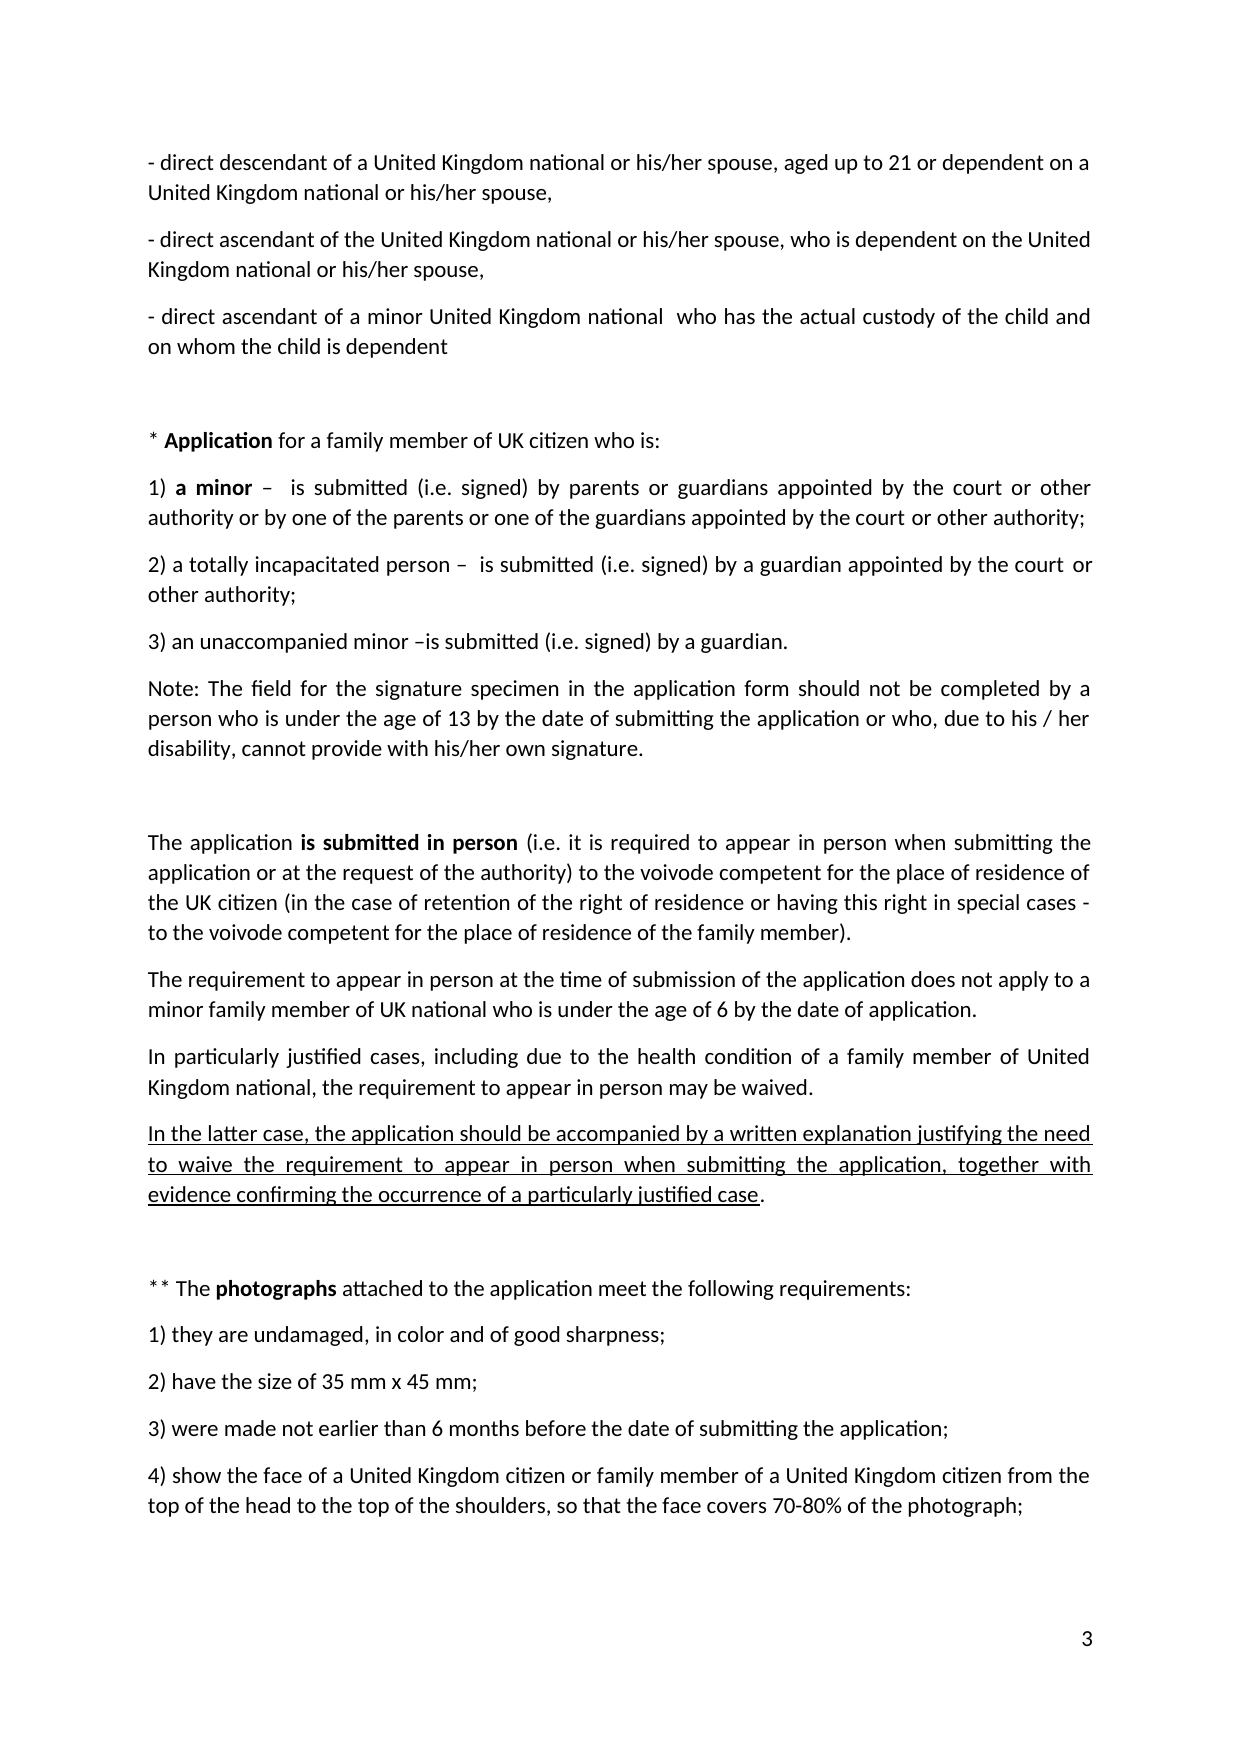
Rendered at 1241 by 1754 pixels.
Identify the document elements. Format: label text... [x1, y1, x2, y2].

text The requirement to appear in person at the time of submission of the application does not apply to a minor family member of UK national who is under the age of 6 by the date of application. [148, 965, 1093, 1023]
text In particularly justified cases, including due to the health condition of a family member of United Kingdom national, the requirement to appear in person may be waived. [148, 1042, 1093, 1101]
text - direct ascendant of a minor United Kingdom national who has the actual custody of the child and on whom the child is dependent [148, 302, 1093, 360]
text ** The photographs attached to the application meet the following requirements: [148, 1274, 1093, 1302]
text In the latter case, the application should be accompanied by a written explanation justifying the need to waive the requirement to appear in person when submitting the application, together with evidence confirming the occurrence of a particularly justified case. [148, 1119, 1093, 1144]
text Note: The field for the signature specimen in the application form should not be completed by a person who is under the age of 13 by the date of submitting the application or who, due to his / her disability, cannot provide with his/her own signature. [148, 674, 1093, 762]
text * Application for a family member of UK citizen who is: [148, 426, 1093, 454]
text 1) a minor – is submitted (i.e. signed) by parents or guardians appointed by the court or other authority or by one of the parents or one of the guardians appointed by the court or other authority; [148, 473, 1093, 531]
text In the latter case, the application should be accompanied by a written explanation justifying the need to waive the requirement to appear in person when submitting the application, together with evidence confirming the occurrence of a particularly justified case. [148, 1175, 1093, 1208]
text 2) a totally incapacitated person – is submitted (i.e. signed) by a guardian appointed by the court or other authority; [148, 550, 1093, 608]
text 1) they are undamaged, in color and of good sharpness; [148, 1321, 1093, 1348]
text 3) an unaccompanied minor –is submitted (i.e. signed) by a guardian. [148, 627, 1093, 655]
text - direct descendant of a United Kingdom national or his/her spouse, aged up to 21 or dependent on a United Kingdom national or his/her spouse, [148, 148, 1093, 206]
text 4) show the face of a United Kingdom citizen or family member of a United Kingdom citizen from the top of the head to the top of the shoulders, so that the face covers 70-80% of the photograph; [148, 1461, 1093, 1519]
text In the latter case, the application should be accompanied by a written explanation justifying the need to waive the requirement to appear in person when submitting the application, together with evidence confirming the occurrence of a particularly justified case. [148, 1145, 1093, 1174]
text The application is submitted in person (i.e. it is required to appear in person when submitting the application or at the request of the authority) to the voivode competent for the place of residence of the UK citizen (in the case of retention of the right of residence or having this right in special cases - to the voivode competent for the place of residence of the family member). [148, 828, 1093, 946]
text 3) were made not earlier than 6 months before the date of submitting the application; [148, 1414, 1093, 1442]
text - direct ascendant of the United Kingdom national or his/her spouse, who is dependent on the United Kingdom national or his/her spouse, [148, 225, 1093, 283]
text 2) have the size of 35 mm x 45 mm; [148, 1367, 1093, 1395]
